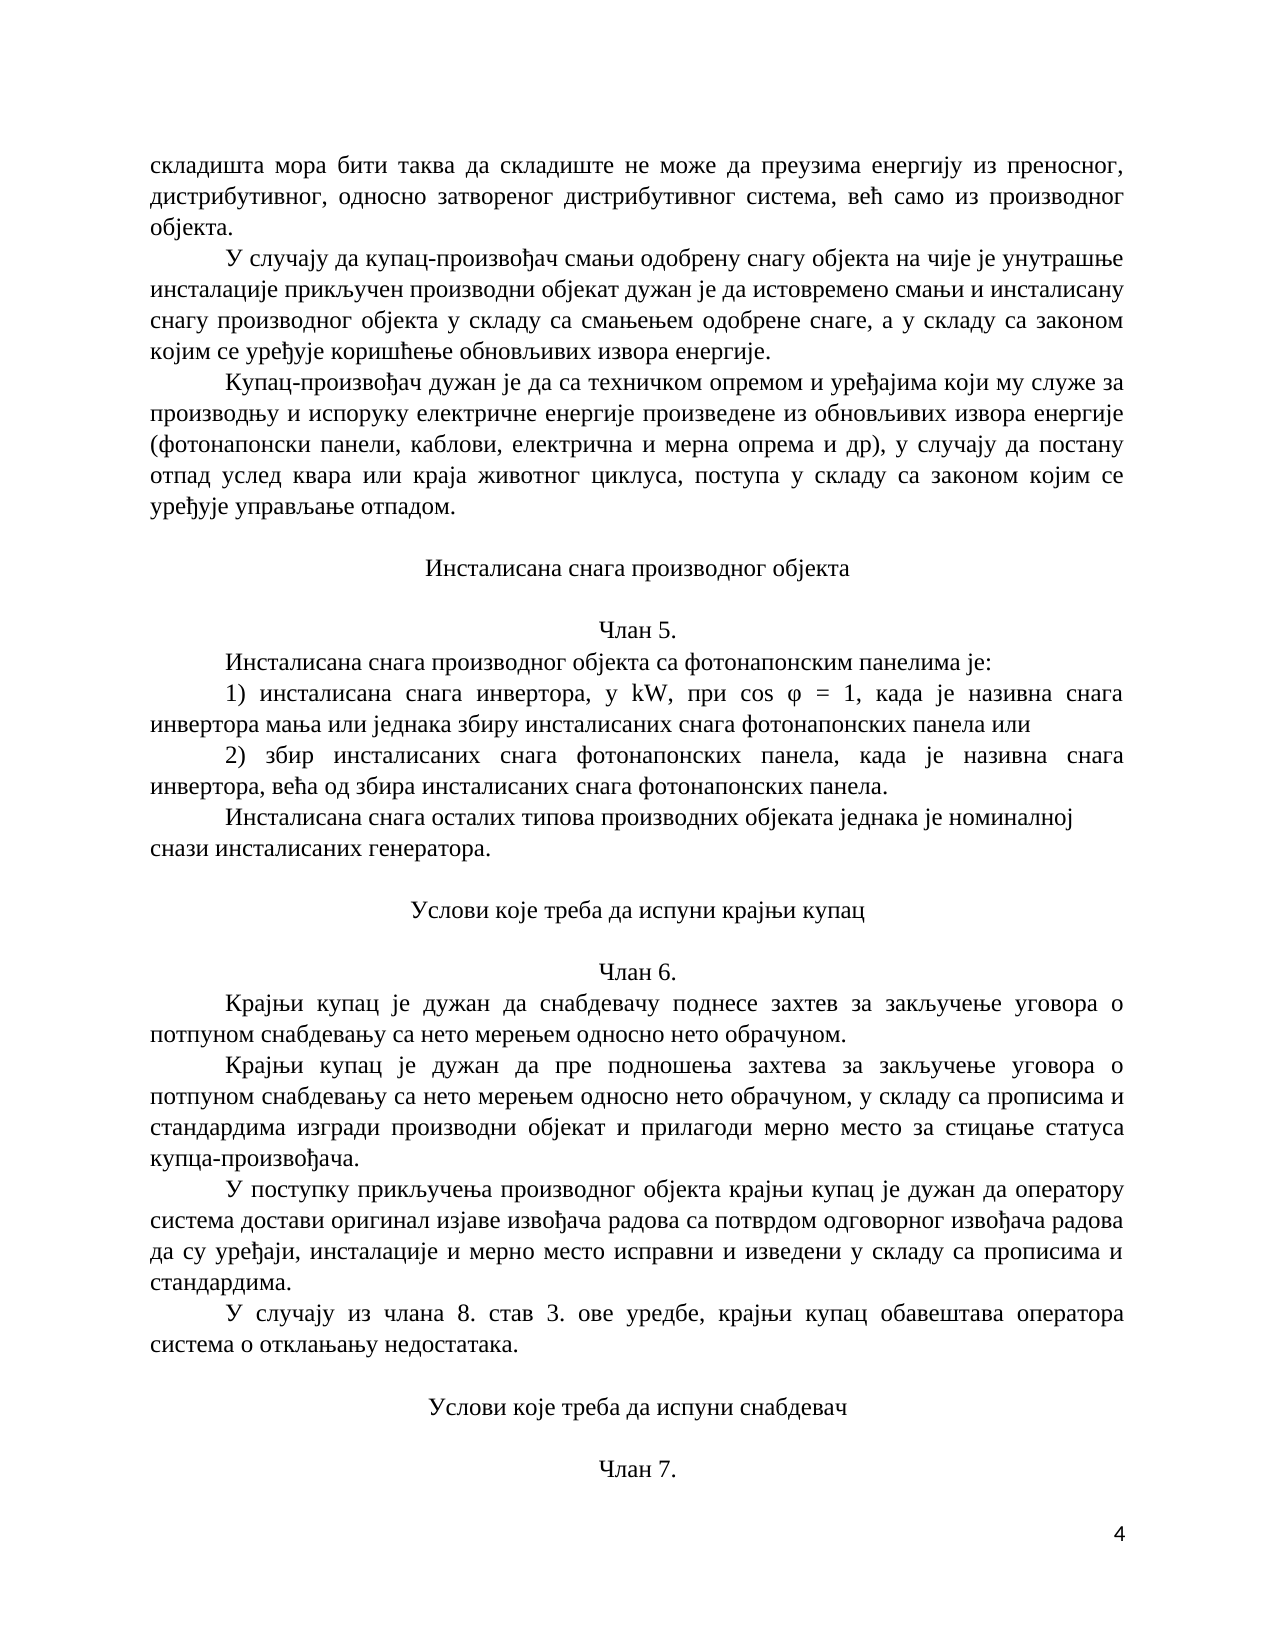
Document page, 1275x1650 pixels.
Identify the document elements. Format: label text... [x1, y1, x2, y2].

text Крајњи купац је дужан да пре подношења захтева за закључење уговора о потпуном снабдевању са нето мерењем односно нето обрачуном, у складу са прописима и стандардима изгради производни објекат и прилагоди мерно место за стицање статуса купца-произвођача. [150, 1050, 1125, 1172]
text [150, 150, 1125, 241]
text У случају да купац-произвођач смањи одобрену снагу објекта на чије је унутрашње инсталације прикључен производни објекат дужан је да истовремено смањи и инсталисану снагу производног објекта у складу са смањењем одобрене снаге, а у складу са законом којим се уређује коришћење обновљивих извора енергије. [150, 243, 1125, 365]
text Члан 5. [150, 616, 1125, 644]
text Услови које треба да испуни снабдевач [150, 1392, 1125, 1420]
text 1) инсталисана снага инвертора, у kW, при cos φ = 1, када је називна снага инвертора мања или једнака збиру инсталисаних снага фотонапонских панела или [150, 678, 1125, 737]
text У поступку прикључења производног објекта крајњи купац је дужан да оператору система достави оригинал изјаве извођача радова са потврдом одговорног извођача радова да су уређаји, инсталације и мерно место исправни и изведени у складу са прописима и стандардима. [150, 1174, 1125, 1296]
text 2) збир инсталисаних снага фотонапонских панела, када је називна снага инвертора, већа од збира инсталисаних снага фотонапонских панела. [150, 740, 1125, 799]
text У случају из члана 8. став 3. ове уредбе, крајњи купац обавештава оператора система о отклањању недостатака. [150, 1298, 1125, 1358]
text Услови које треба да испуни крајњи купац [150, 895, 1125, 924]
text Крајњи купац је дужан да снабдевачу поднесе захтев за закључење уговора о потпуном снабдевању са нето мерењем односно нето обрачуном. [150, 988, 1125, 1048]
text Инсталисана снага осталих типова производних објеката једнака је номиналној снази инсталисаних генератора. [150, 802, 1125, 862]
text Инсталисана снага производног објекта са фотонапонским панелима је: [150, 647, 1125, 675]
text Члан 6. [150, 957, 1125, 986]
text Купац-произвођач дужан је да са техничком опремом и уређајима који му служе за производњу и испоруку електричне енергије произведене из обновљивих извора енергије (фотонапонски панели, каблови, електрична и мерна опрема и др), у случају да постану отпад услед квара или краја животног циклуса, поступа у складу са законом којим се уређује управљање отпадом. [150, 367, 1125, 520]
text Инсталисана снага производног објекта [150, 553, 1125, 582]
text Члан 7. [150, 1454, 1125, 1482]
